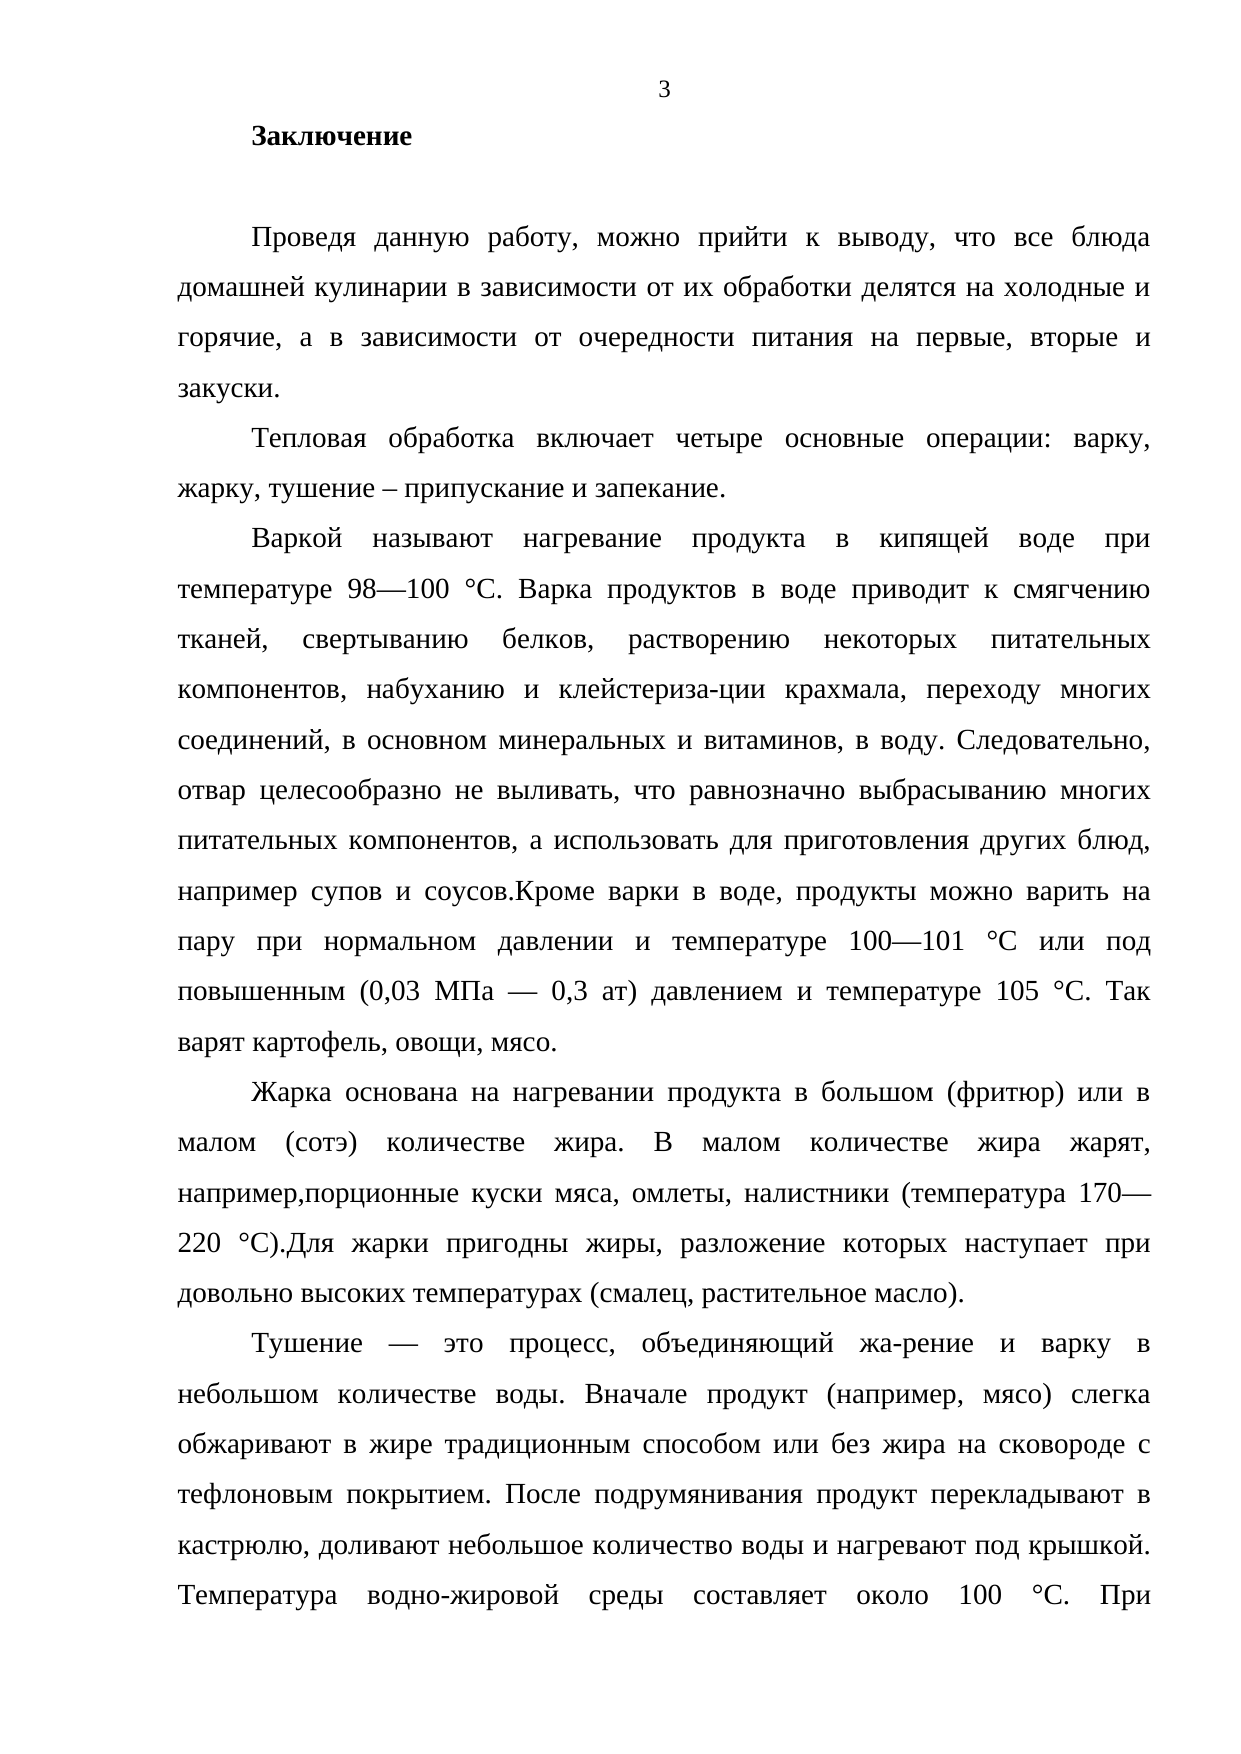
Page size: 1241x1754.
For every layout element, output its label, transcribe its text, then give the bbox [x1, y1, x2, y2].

text Проведя данную работу, можно прийти к выводу, что все блюда домашней кулинарии в зависимости от их обработки делятся на холодные и горячие, а в зависимости от очередности питания на первые, вторые и закуски. [177, 219, 1152, 403]
text Заключение [177, 118, 1152, 152]
text Тепловая обработка включает четыре основные операции: варку, жарку, тушение – припускание и запекание. [177, 420, 1152, 504]
text Варкой называют нагревание продукта в кипящей воде при температуре 98—100 °С. Варка продуктов в воде приводит к смягчению тканей, свертыванию белков, растворению некоторых питательных компонентов, набуханию и клейстериза-ции крахмала, переходу многих соединений, в основном минеральных и витаминов, в воду. Следовательно, отвар целесообразно не выливать, что равнозначно выбрасыванию многих питательных компонентов, а использовать для приготовления других блюд, например супов и соусов.Кроме варки в воде, продукты можно варить на пару при нормальном давлении и температуре 100—101 °С или под повышенным (0,03 МПа — 0,3 ат) давлением и температуре 105 °С. Так варят картофель, овощи, мясо. [177, 521, 1152, 1057]
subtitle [177, 1326, 1152, 1611]
text Жарка основана на нагревании продукта в большом (фритюр) или в малом (сотэ) количестве жира. В малом количестве жира жарят, например,порционные куски мяса, омлеты, налистники (температура 170—220 °С).Для жарки пригодны жиры, разложение которых наступает при довольно высоких температурах (смалец, растительное масло). [177, 1074, 1152, 1309]
